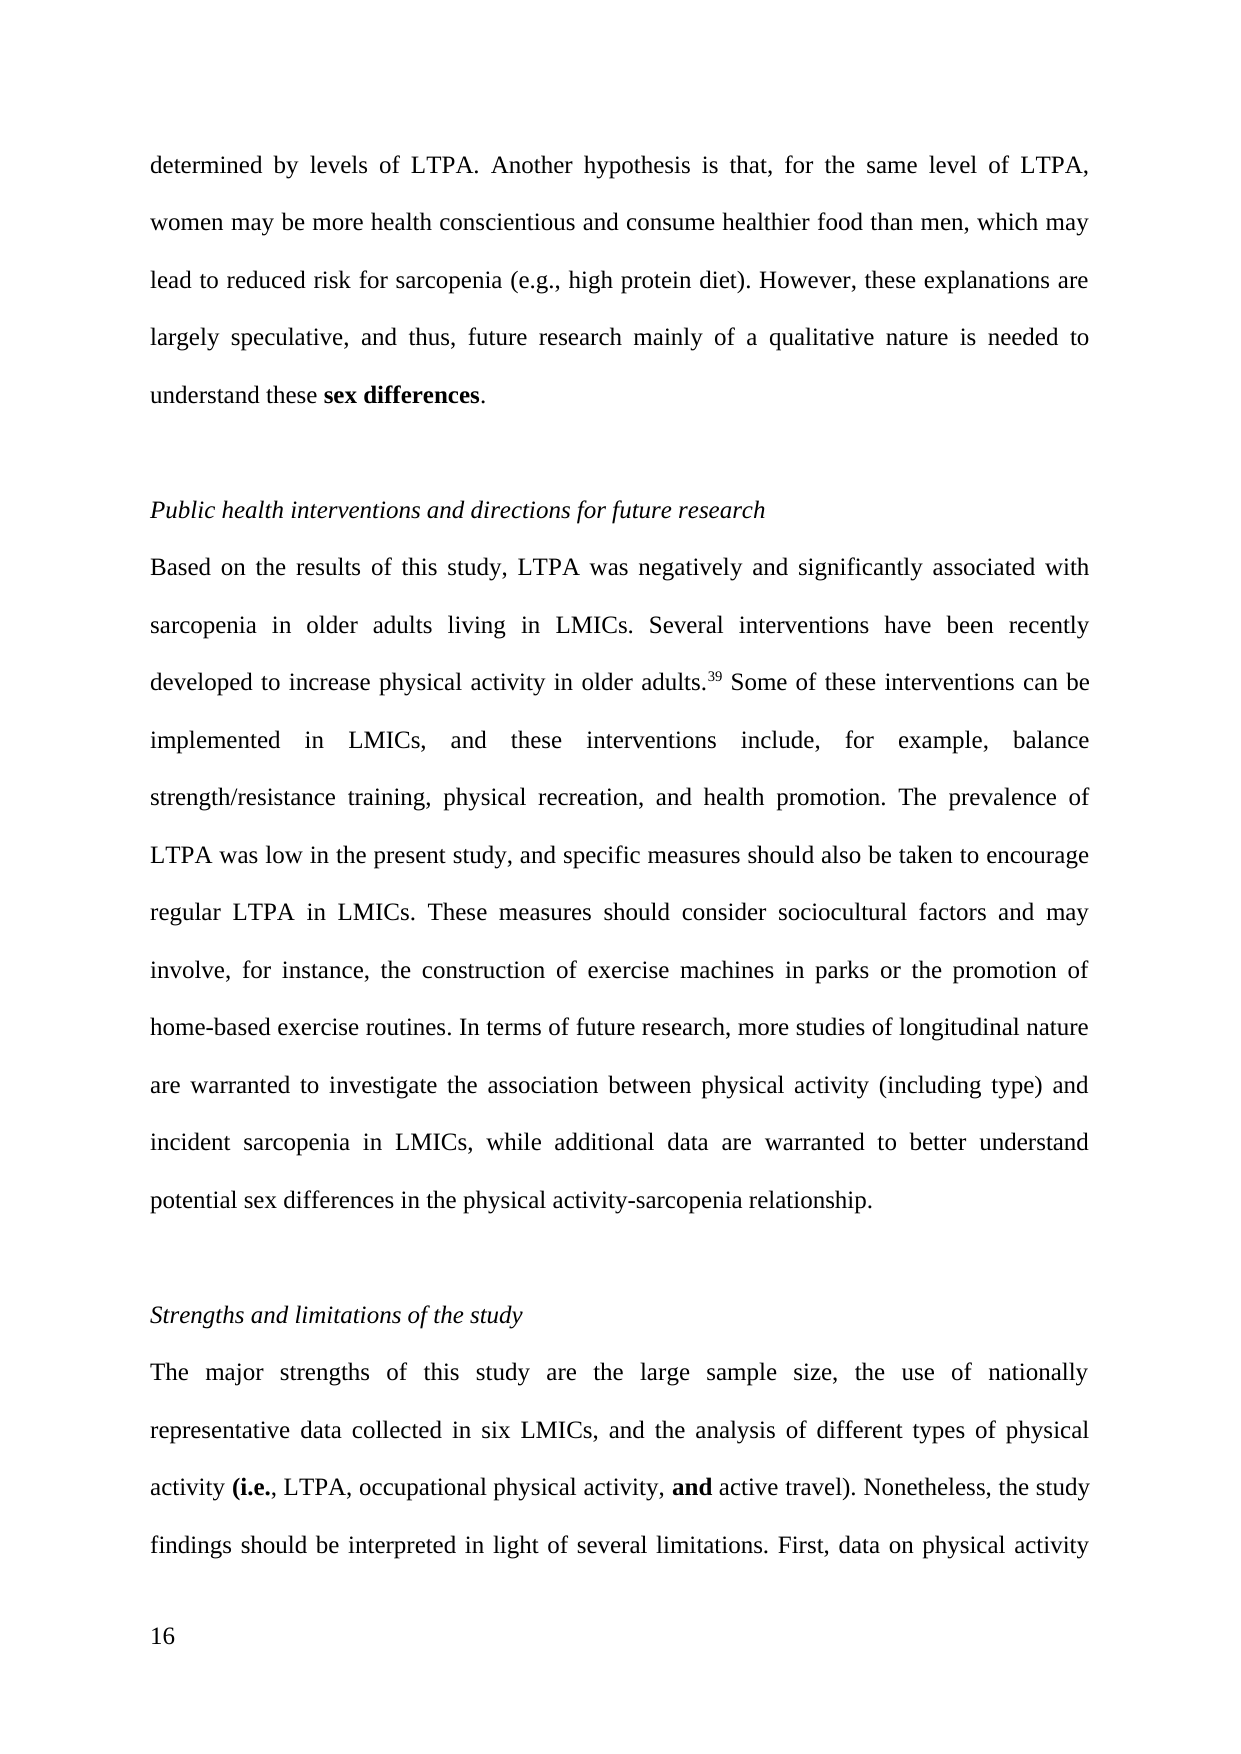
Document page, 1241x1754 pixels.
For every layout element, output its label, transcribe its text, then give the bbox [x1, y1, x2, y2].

text Strengths and limitations of the study [150, 1300, 1090, 1329]
text Public health interventions and directions for future research [150, 495, 1090, 524]
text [150, 150, 1090, 409]
text Based on the results of this study, LTPA was negatively and significantly associated with sarcopenia in older adults living in LMICs. Several interventions have been recently developed to increase physical activity in older adults.39 Some of these interventions can be implemented in LMICs, and these interventions include, for example, balance strength/resistance training, physical recreation, and health promotion. The prevalence of LTPA was low in the present study, and specific measures should also be taken to encourage regular LTPA in LMICs. These measures should consider sociocultural factors and may involve, for instance, the construction of exercise machines in parks or the promotion of home-based exercise routines. In terms of future research, more studies of longitudinal nature are warranted to investigate the association between physical activity (including type) and incident sarcopenia in LMICs, while additional data are warranted to better understand potential sex differences in the physical activity-sarcopenia relationship. [150, 552, 1090, 1214]
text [150, 1357, 1090, 1559]
